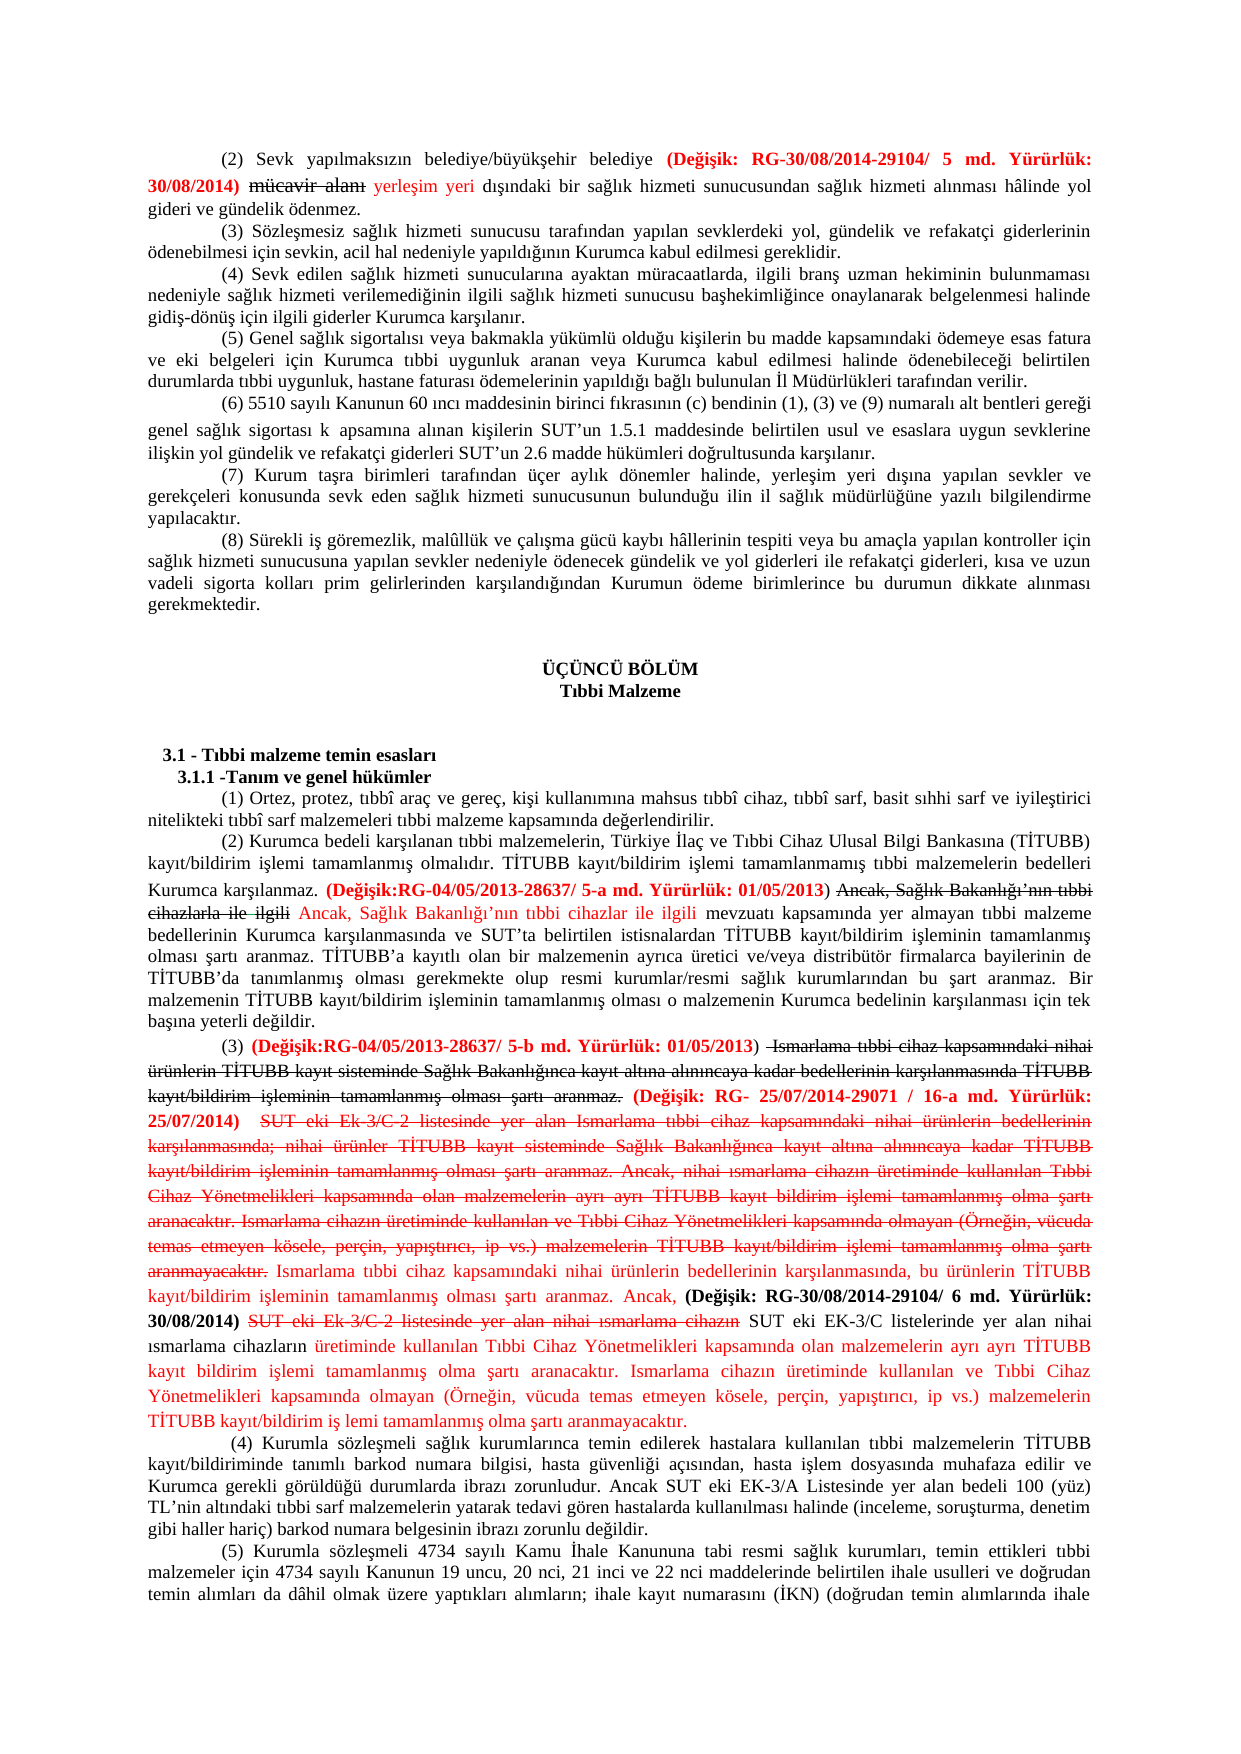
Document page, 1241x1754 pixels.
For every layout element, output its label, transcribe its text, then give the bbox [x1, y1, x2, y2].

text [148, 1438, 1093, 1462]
text (2) Sevk edilmeksizin müracaat edilen sağlık hizmeti sunucusunda vefat eden kişilerin cenaze nakline ilişkin giderler Kurumca karşılanmaz. [148, 236, 1093, 279]
text (3) 5510 sayılı Kanunun 4 üncü maddesinin birinci fıkrasının (c) bendinde sayılan sigortalıların cenaze nakline ilişkin giderler ilgili kamu idaresince karşılanacağından Kurumca ayrıca ödeme yapılmaz. [148, 279, 1093, 323]
subtitle ÜÇÜNCÜ BÖLÜM [148, 898, 1093, 919]
text (2) Sevk yapılmaksızın belediye/büyükşehir belediye (Değişik: RG-30/08/2014-29104/ 5 md. Yürürlük: 30/08/2014) mücavir alanı yerleşim yeri dışındaki bir sağlık hizmeti sunucusundan sağlık hizmeti alınması hâlinde yol gideri ve gündelik ödenmez. [148, 387, 1093, 459]
subtitle 2.6.9 - Yol ve gündelik gideri ortak hükümleri [148, 323, 1093, 344]
text (5) Genel sağlık sigortalısı veya bakmakla yükümlü olduğu kişilerin bu madde kapsamındaki ödemeye esas fatura ve eki belgeleri için Kurumca tıbbi uygunluk aranan veya Kurumca kabul edilmesi halinde ödenebileceği belirtilen durumlarda tıbbi uygunluk, hastane faturası ödemelerinin yapıldığı bağlı bulunulan İl Müdürlükleri tarafından verilir. [148, 567, 1093, 632]
text (3) Sözleşmesiz sağlık hizmeti sunucusu tarafından yapılan sevklerdeki yol, gündelik ve refakatçi giderlerinin ödenebilmesi için sevkin, acil hal nedeniyle yapıldığının Kurumca kabul edilmesi gereklidir. [148, 459, 1093, 502]
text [148, 1463, 1093, 1596]
text (8) Sürekli iş göremezlik, malûllük ve çalışma gücü kaybı hâllerinin tespiti veya bu amaçla yapılan kontroller için sağlık hizmeti sunucusuna yapılan sevkler nedeniyle ödenecek gündelik ve yol giderleri ile refakatçi giderleri, kısa ve uzun vadeli sigorta kolları prim gelirlerinden karşılandığından Kurumun ödeme birimlerince bu durumun dikkate alınması gerekmektedir. [148, 768, 1093, 854]
subtitle 2.6.8 - Cenaze nakil işlemleri [148, 148, 1093, 172]
subtitle Tıbbi Malzeme [148, 919, 1093, 941]
text (7) Kurum taşra birimleri tarafından üçer aylık dönemler halinde, yerleşim yeri dışına yapılan sevkler ve gerekçeleri konusunda sevk eden sağlık hizmeti sunucusunun bulunduğu ilin il sağlık müdürlüğüne yazılı bilgilendirme yapılacaktır. [148, 703, 1093, 768]
subtitle 3.1.1 -Tanım ve genel hükümler [148, 1005, 1093, 1027]
text (2) Kurumca bedeli karşılanan tıbbi malzemelerin, Türkiye İlaç ve Tıbbi Cihaz Ulusal Bilgi Bankasına (TİTUBB) kayıt/bildirim işlemi tamamlanmış olmalıdır. TİTUBB kayıt/bildirim işlemi tamamlanmamış tıbbi malzemelerin bedelleri Kurumca karşılanmaz. (Değişik:RG-04/05/2013-28637/ 5-a md. Yürürlük: 01/05/2013) Ancak, Sağlık Bakanlığı’nın tıbbi cihazlarla ile ilgili Ancak, Sağlık Bakanlığı’nın tıbbi cihazlar ile ilgili mevzuatı kapsamında yer almayan tıbbi malzeme bedellerinin Kurumca karşılanmasında ve SUT’ta belirtilen istisnalardan TİTUBB kayıt/bildirim işleminin tamamlanmış olması şartı aranmaz. TİTUBB’a kayıtlı olan bir malzemenin ayrıca üretici ve/veya distribütör firmalarca bayilerinin de TİTUBB’da tanımlanmış olması gerekmekte olup resmi kurumlar/resmi sağlık kurumlarından bu şart aranmaz. Bir malzemenin TİTUBB kayıt/bildirim işleminin tamamlanmış olması o malzemenin Kurumca bedelinin karşılanması için tek başına yeterli değildir. [148, 1070, 1093, 1271]
text (4) Sevk edilen sağlık hizmeti sunucularına ayaktan müracaatlarda, ilgili branş uzman hekiminin bulunmaması nedeniyle sağlık hizmeti verilemediğinin ilgili sağlık hizmeti sunucusu başhekimliğince onaylanarak belgelenmesi halinde gidiş-dönüş için ilgili giderler Kurumca karşılanır. [148, 502, 1093, 567]
text (6) 5510 sayılı Kanunun 60 ıncı maddesinin birinci fıkrasının (c) bendinin (1), (3) ve (9) numaralı alt bentleri gereği genel sağlık sigortası k apsamına alınan kişilerin SUT’un 1.5.1 maddesinde belirtilen usul ve esaslara uygun sevklerine ilişkin yol gündelik ve refakatçi giderleri SUT’un 2.6 madde hükümleri doğrultusunda karşılanır. [148, 632, 1093, 703]
text (1) Yerleşim yeri dışındaki sağlık hizmeti sunucusuna sevk edilen, ancak yapılan tedavilere rağmen vefat eden genel sağlık sigortalısı ve bakmakla yükümlü olduğu kişilerin cenaze nakline ilişkin giderleri, sevkin düzenlendiği sağlık hizmeti sunucusunun bulunduğu yerleşim yeri mesafesini aşmamak üzere Kurumca karşılanır. [148, 172, 1093, 236]
subtitle 3.1 - Tıbbi malzeme temin esasları [148, 984, 1093, 1005]
text (1) Genel sağlık sigortalısı ve bakmakla yükümlü olduğu kişiler ile refakatçilere (Değişik: RG-30/08/2014-29104/ 5 md. Yürürlük: 30/08/2014) mücavir alan yerleşim yeri içindeki nakiller için yol ve gündelik gideri ödenmez. [148, 344, 1093, 387]
text (1) Ortez, protez, tıbbî araç ve gereç, kişi kullanımına mahsus tıbbî cihaz, tıbbî sarf, basit sıhhi sarf ve iyileştirici nitelikteki tıbbî sarf malzemeleri tıbbi malzeme kapsamında değerlendirilir. [148, 1027, 1093, 1070]
